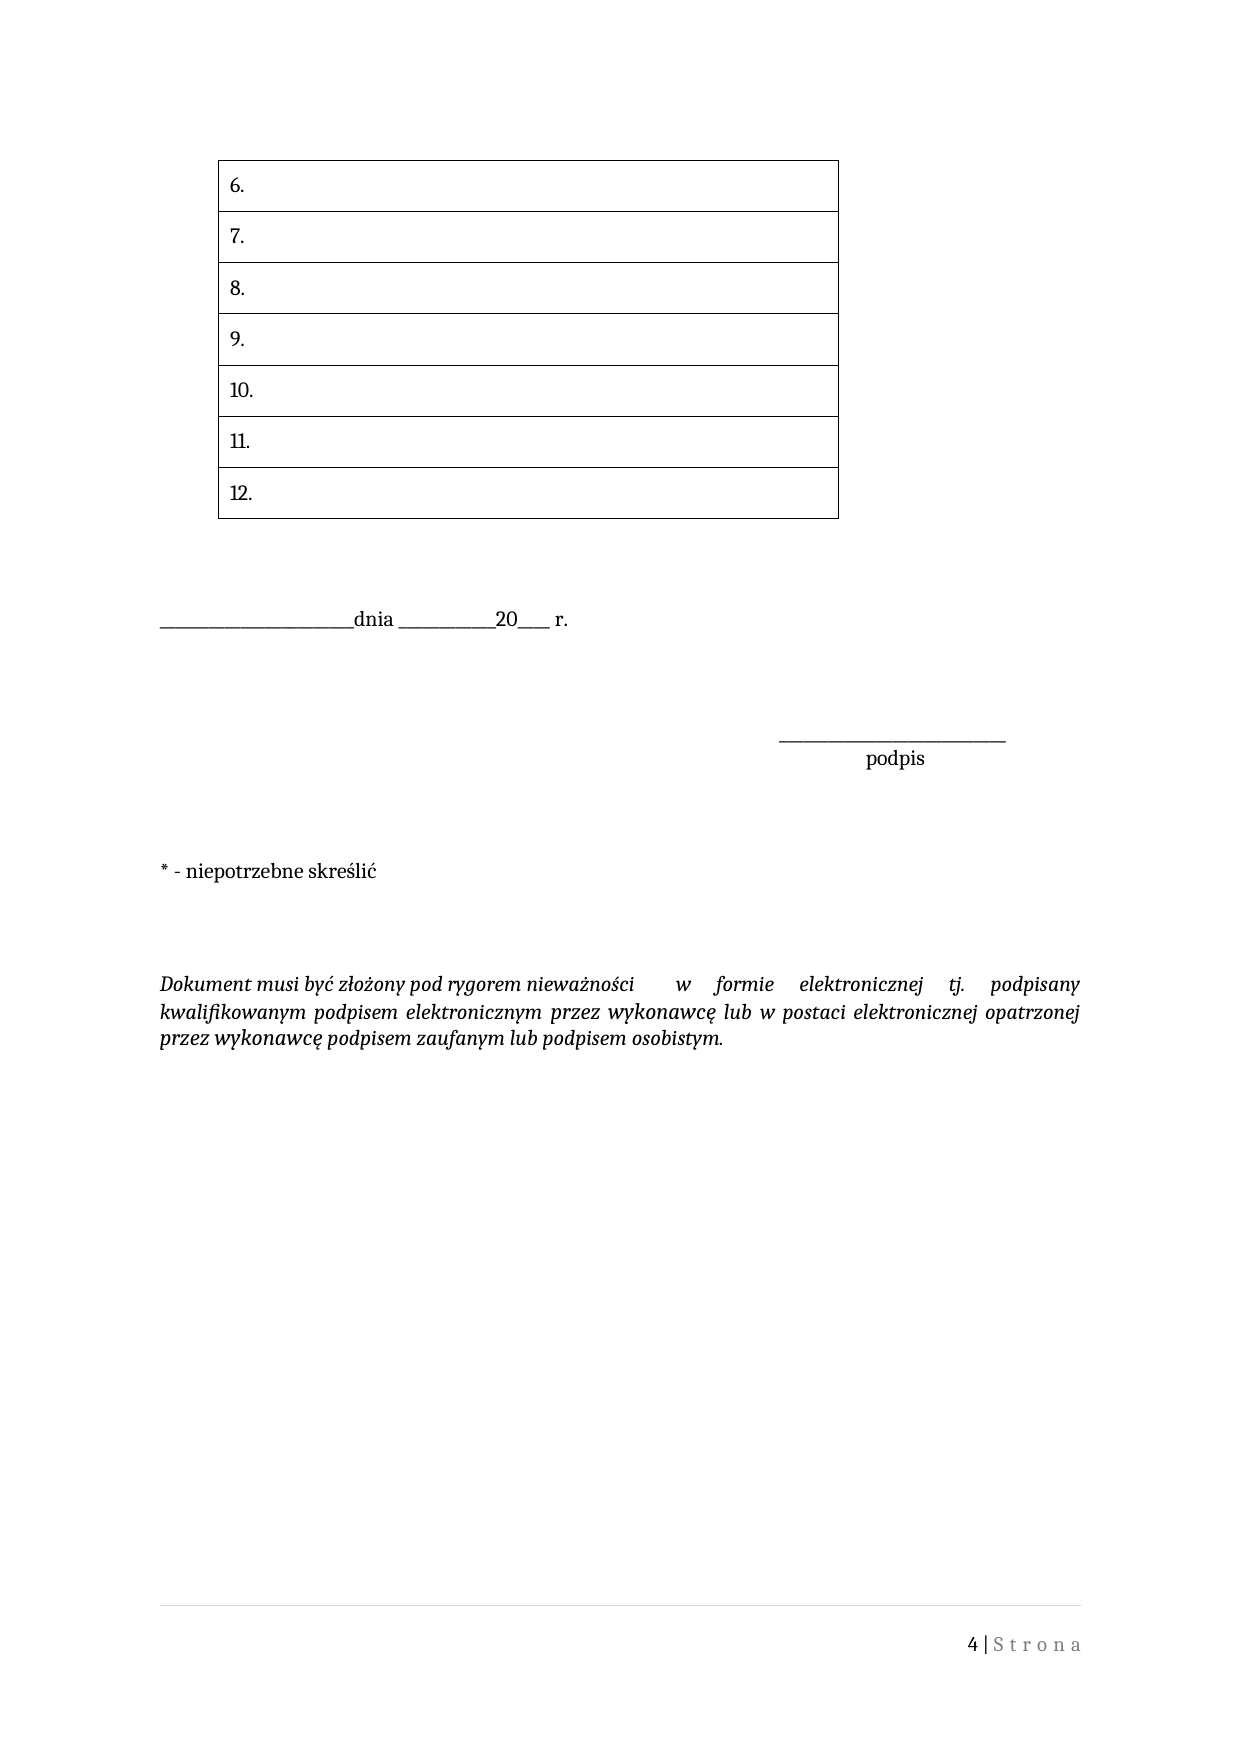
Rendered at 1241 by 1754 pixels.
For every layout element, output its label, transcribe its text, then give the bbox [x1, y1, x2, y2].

text ________________________dnia ____________20____ r. [159, 607, 1081, 632]
table_cell 11. [219, 417, 838, 467]
text * - niepotrzebne skreślić [159, 859, 1081, 884]
text ____________________________ podpis [750, 720, 1081, 771]
table_cell 9. [219, 314, 838, 364]
table_cell 8. [219, 263, 838, 313]
table_cell 10. [219, 366, 838, 416]
table_cell 12. [219, 468, 838, 518]
table_cell 7. [219, 212, 838, 262]
text Dokument musi być złożony pod rygorem nieważności w formie elektronicznej tj. podpisany kwalifikowanym podpisem elektronicznym przez wykonawcę lub w postaci elektronicznej opatrzonej przez wykonawcę podpisem zaufanym lub podpisem osobistym. [159, 972, 1081, 1051]
table_cell 6. [219, 161, 838, 211]
